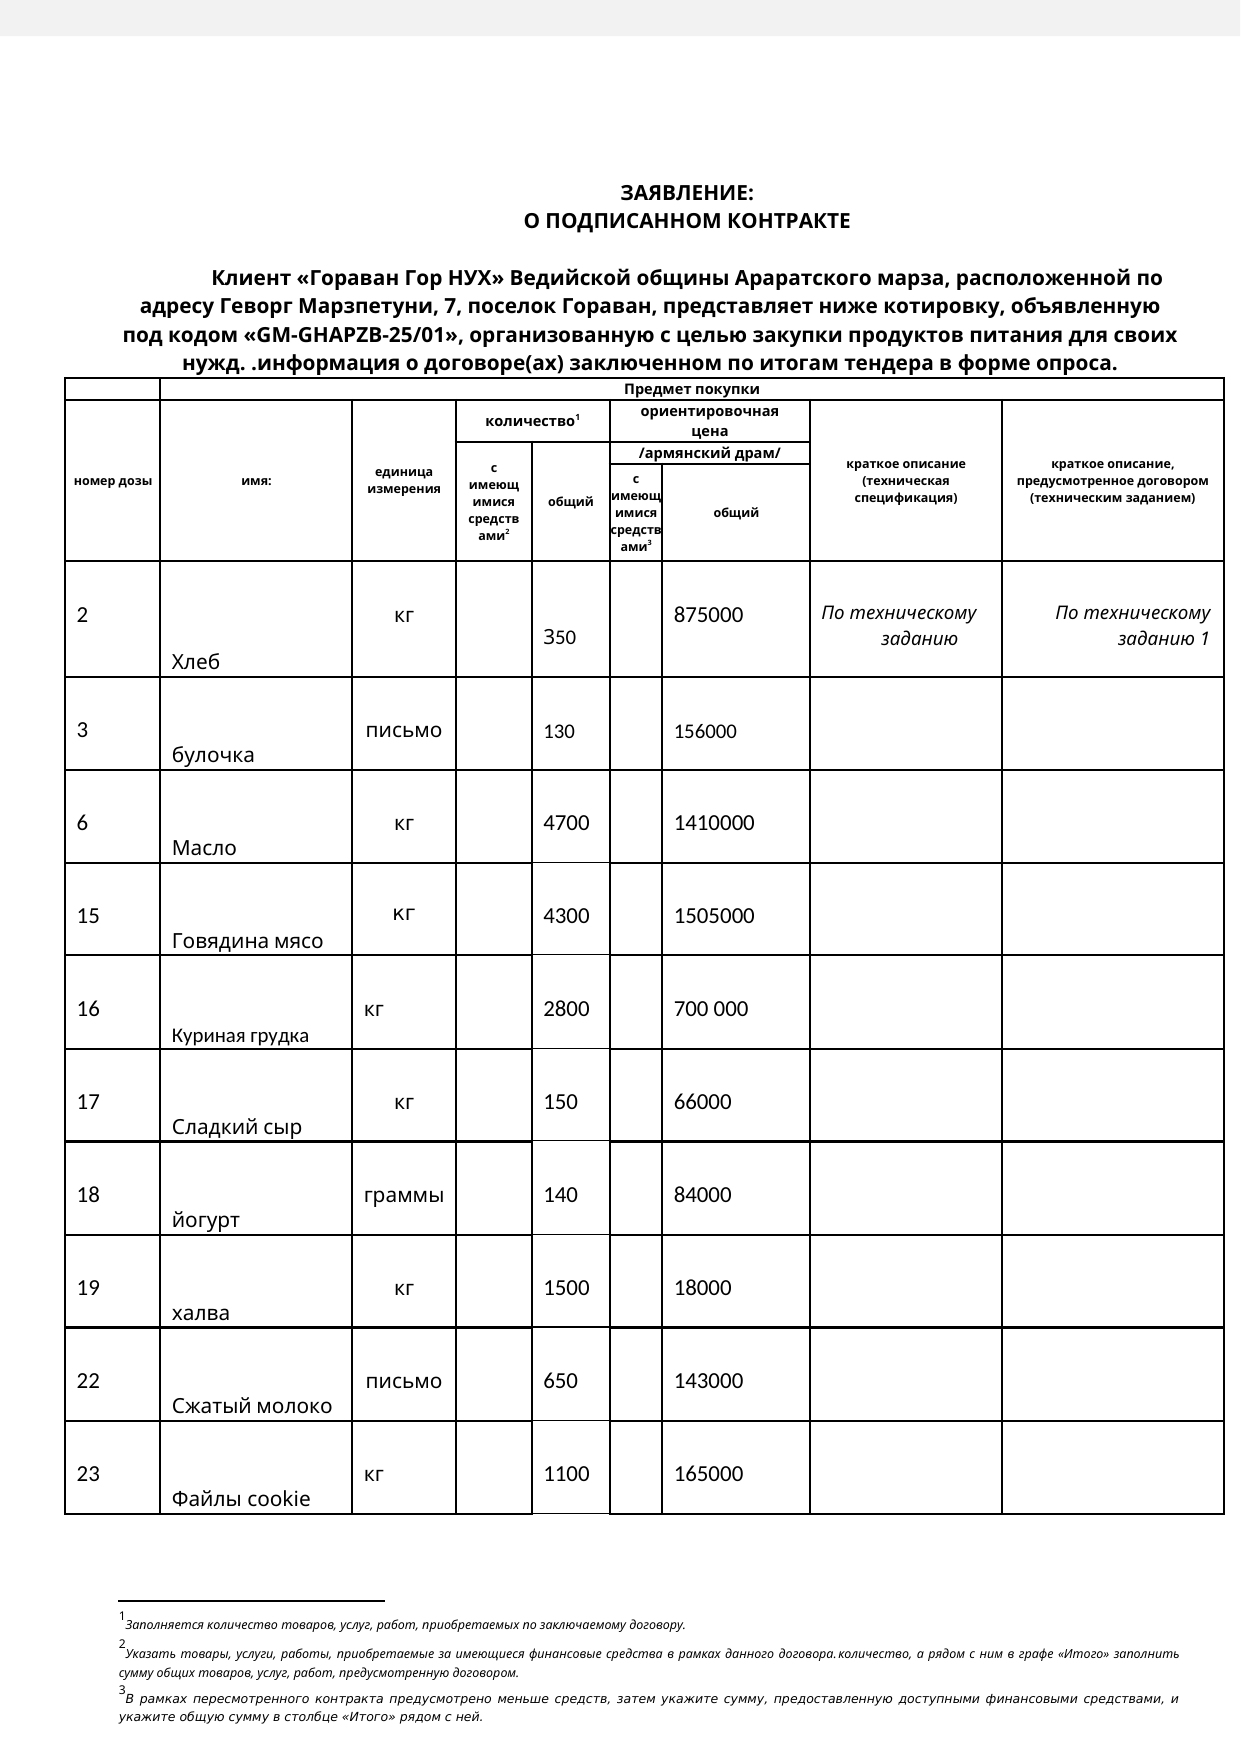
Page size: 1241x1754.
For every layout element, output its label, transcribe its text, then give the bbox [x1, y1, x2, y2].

table_cell 875000 [663, 562, 809, 676]
table_cell 19 [66, 1236, 159, 1326]
table_cell Говядина мясо [161, 864, 351, 954]
table_cell количество [457, 401, 609, 441]
table_cell 2 [66, 562, 159, 676]
table_cell [811, 771, 1001, 862]
table_cell 130 [533, 678, 609, 769]
table_cell [811, 678, 1001, 769]
table_cell Масло [161, 771, 351, 862]
table_cell [811, 956, 1001, 1047]
table_cell имя: [161, 401, 351, 560]
table_cell 22 [66, 1329, 159, 1419]
table_cell 66000 [663, 1050, 809, 1140]
table_cell [611, 864, 661, 954]
table_cell [811, 864, 1001, 954]
table_cell Сжатый молоко [161, 1329, 351, 1419]
table_cell /армянский драм/ [611, 443, 809, 463]
table_cell 84000 [663, 1143, 809, 1233]
table_cell кг [353, 1236, 455, 1326]
table_cell 4300 [533, 863, 609, 954]
table_cell [457, 1143, 531, 1233]
table_cell Сладкий сыр [161, 1050, 351, 1140]
table_cell [811, 1422, 1001, 1512]
table_cell [611, 1050, 661, 1140]
table_cell [811, 1050, 1001, 1140]
table_cell общий [663, 465, 809, 560]
table_cell [1003, 678, 1223, 769]
text ЗАЯВЛЕНИЕ: [118, 178, 1182, 206]
table_cell кг [353, 771, 455, 862]
table_cell с имеющимися средствами [611, 465, 661, 560]
table_cell номер дозы [66, 401, 159, 560]
table_cell с имеющимися средствами [457, 443, 531, 560]
table_cell [457, 1422, 531, 1512]
table_cell [611, 1329, 661, 1419]
table_cell 15 [66, 864, 159, 954]
table_header Предмет покупки [161, 379, 1223, 399]
table_cell 350 [533, 562, 609, 676]
table_cell 140 [533, 1141, 609, 1233]
table_cell [1003, 956, 1223, 1047]
table_cell [457, 771, 531, 862]
table_cell [811, 1143, 1001, 1233]
table_cell халва [161, 1236, 351, 1326]
table_cell письмо [353, 678, 455, 769]
table_cell [811, 1236, 1001, 1326]
table_cell [457, 1050, 531, 1140]
table_cell краткое описание, предусмотренное договором (техническим заданием) [1003, 401, 1223, 560]
table_cell [1003, 1422, 1223, 1512]
table_cell 150 [533, 1049, 609, 1140]
text О ПОДПИСАННОМ КОНТРАКТЕ [118, 206, 1182, 234]
table_cell письмо [353, 1329, 455, 1419]
table_cell 1505000 [663, 864, 809, 954]
table_cell 18000 [663, 1236, 809, 1326]
table_cell [457, 1236, 531, 1326]
table_cell 2800 [533, 955, 609, 1047]
table_cell [811, 1329, 1001, 1419]
table_cell 1410000 [663, 771, 809, 862]
table_cell [611, 562, 661, 676]
table_cell 4700 [533, 771, 609, 862]
table_cell [1003, 1050, 1223, 1140]
table_cell 6 [66, 771, 159, 862]
table_cell [611, 956, 661, 1047]
table_cell [457, 678, 531, 769]
text Клиент «Гораван Гор НУХ» Ведийской общины Араратского марза, расположенной по адресу Геворг Марзпетуни, 7, поселок Гораван, представляет ниже котировку, объявленную под кодом «GM-GHAPZB-25/01», организованную с целью закупки продуктов питания для своих нужд. .информация о договоре(ах) заключенном по итогам тендера в форме опроса. [118, 263, 1182, 377]
table_cell [611, 678, 661, 769]
table_cell кг [353, 956, 455, 1047]
table_cell [611, 771, 661, 862]
table_cell По техническому заданию 1 [1003, 562, 1223, 676]
table_cell кг [353, 562, 455, 676]
table_cell [611, 1236, 661, 1326]
table_cell кг [353, 1422, 455, 1512]
table_cell Файлы cookie [161, 1422, 351, 1512]
table_cell По техническому заданию [811, 562, 1001, 676]
table_cell 650 [533, 1328, 609, 1419]
table_cell [457, 864, 531, 954]
table_cell [1003, 771, 1223, 862]
table_cell единица измерения [353, 401, 455, 560]
table_cell общий [533, 443, 609, 560]
table_cell [457, 562, 531, 676]
table_cell [611, 1143, 661, 1233]
table_cell 156000 [663, 678, 809, 769]
table_cell [1003, 1236, 1223, 1326]
table_cell кг [353, 864, 455, 954]
table_cell [1003, 864, 1223, 954]
table_cell йогурт [161, 1143, 351, 1233]
table_cell 17 [66, 1050, 159, 1140]
table_header [66, 379, 159, 399]
table_cell Куриная грудка [161, 956, 351, 1047]
table_cell краткое описание (техническая спецификация) [811, 401, 1001, 560]
table_cell 143000 [663, 1329, 809, 1419]
table_cell ориентировочная цена [611, 401, 809, 441]
table_cell 1100 [533, 1421, 609, 1512]
table_cell 16 [66, 956, 159, 1047]
table_cell 23 [66, 1422, 159, 1512]
table_cell [457, 956, 531, 1047]
table_cell 700 000 [663, 956, 809, 1047]
table_cell [1003, 1329, 1223, 1419]
table_cell граммы [353, 1143, 455, 1233]
table_cell [611, 1422, 661, 1512]
table_cell 165000 [663, 1422, 809, 1512]
table_cell [457, 1329, 531, 1419]
table_cell Хлеб [161, 562, 351, 676]
table_cell 1500 [533, 1235, 609, 1326]
table_cell 18 [66, 1143, 159, 1233]
table_cell [1003, 1143, 1223, 1233]
table_cell 3 [66, 678, 159, 769]
table_cell кг [353, 1050, 455, 1140]
table_cell булочка [161, 678, 351, 769]
